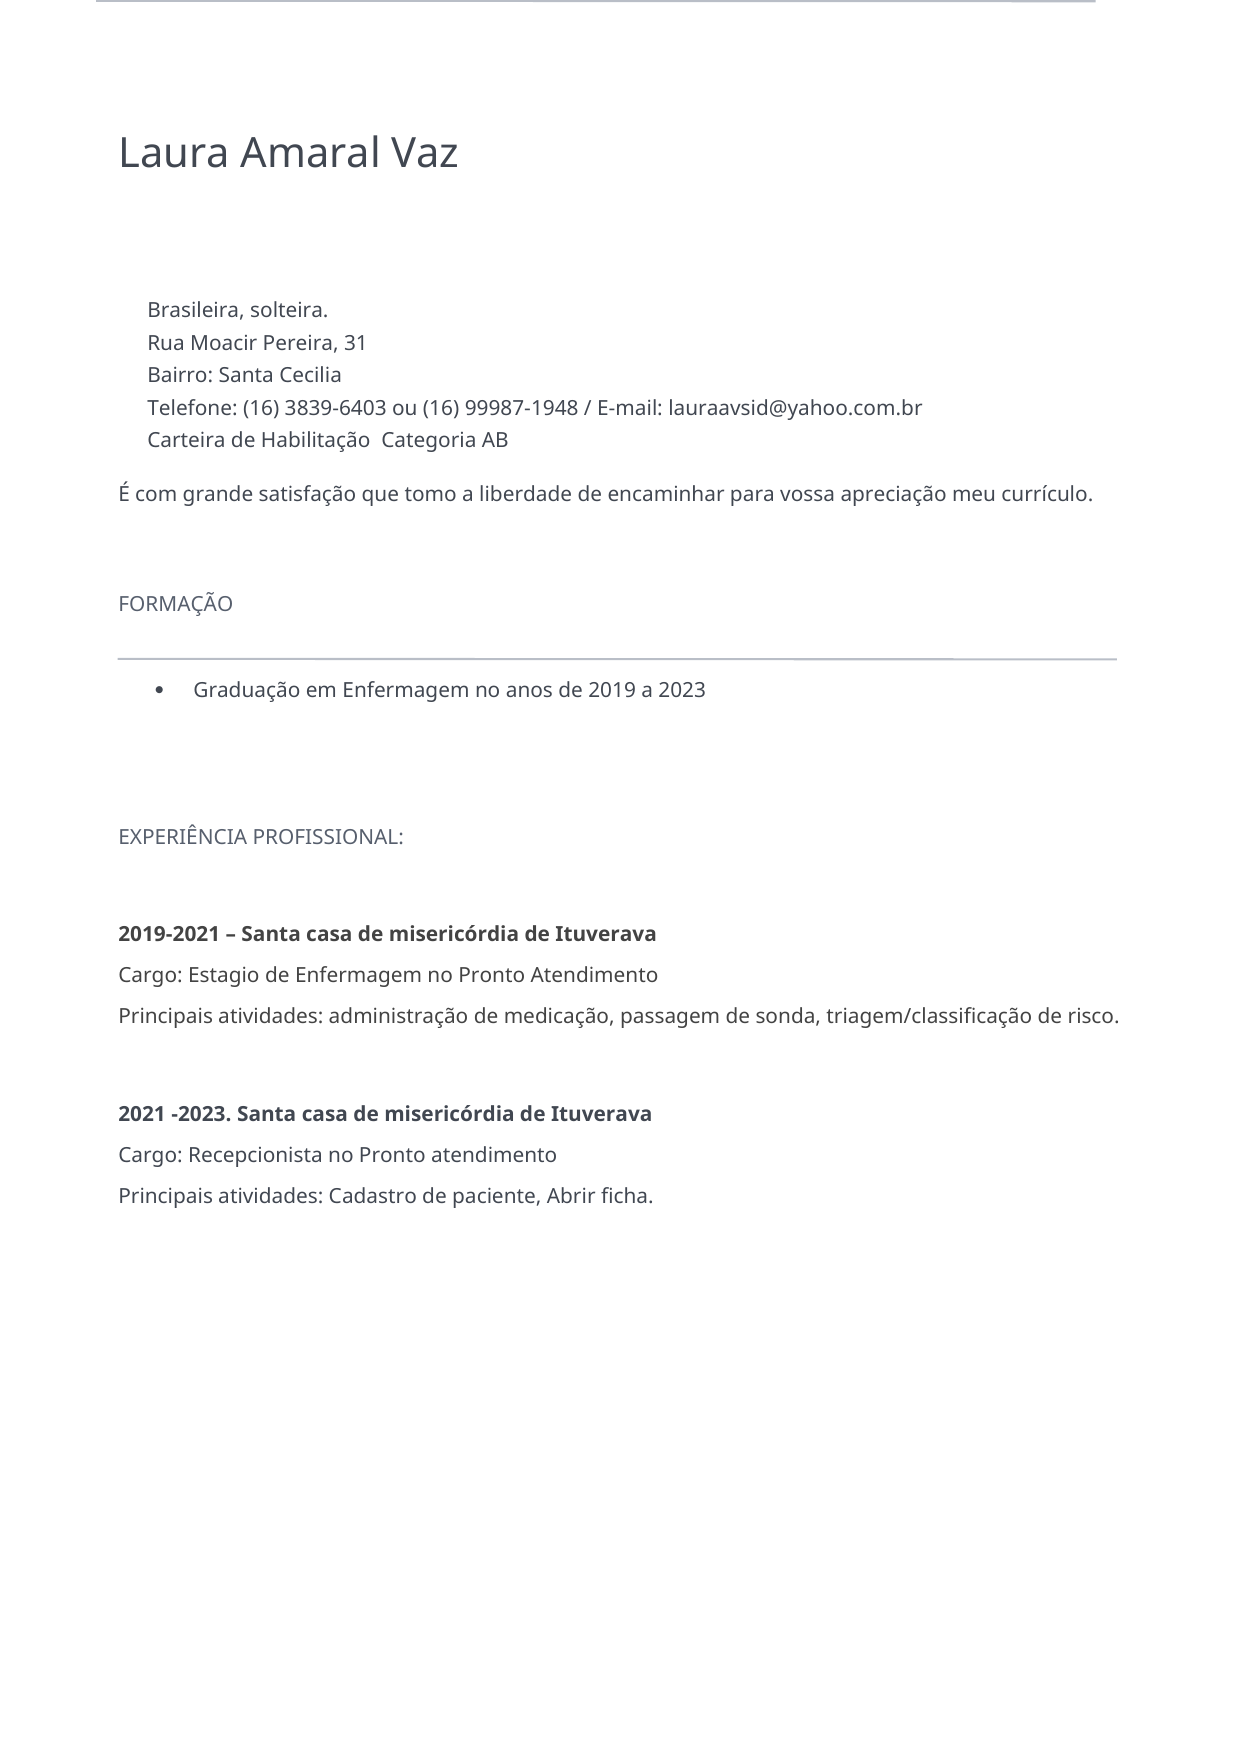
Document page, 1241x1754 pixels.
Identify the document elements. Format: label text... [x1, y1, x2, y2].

text 2021 -2023. Santa casa de misericórdia de Ituverava [118, 1099, 1122, 1128]
text Principais atividades: administração de medicação, passagem de sonda, triagem/classificação de risco. [118, 1001, 1181, 1030]
text Principais atividades: Cadastro de paciente, Abrir ficha. [118, 1181, 1122, 1209]
text Cargo: Estagio de Enfermagem no Pronto Atendimento [118, 961, 1181, 989]
text É com grande satisfação que tomo a liberdade de encaminhar para vossa apreciação meu currículo. [118, 479, 1120, 507]
text Laura Amaral Vaz [118, 123, 1122, 180]
text Cargo: Recepcionista no Pronto atendimento [118, 1140, 1122, 1169]
text EXPERIÊNCIA PROFISSIONAL: [118, 822, 1122, 850]
text 2019-2021 – Santa casa de misericórdia de Ituverava [118, 919, 1181, 948]
text FORMAÇÃO [118, 589, 1122, 618]
list Graduação em Enfermagem no anos de 2019 a 2023 [156, 675, 1122, 703]
text Brasileira, solteira. Rua Moacir Pereira, 31 Bairro: Santa Cecilia Telefone: (16) 3839-6403 ou (16) 99987-1948 / E-mail: lauraavsid@yahoo.com.br Carteira de Habilitação Categoria AB [147, 295, 1120, 454]
